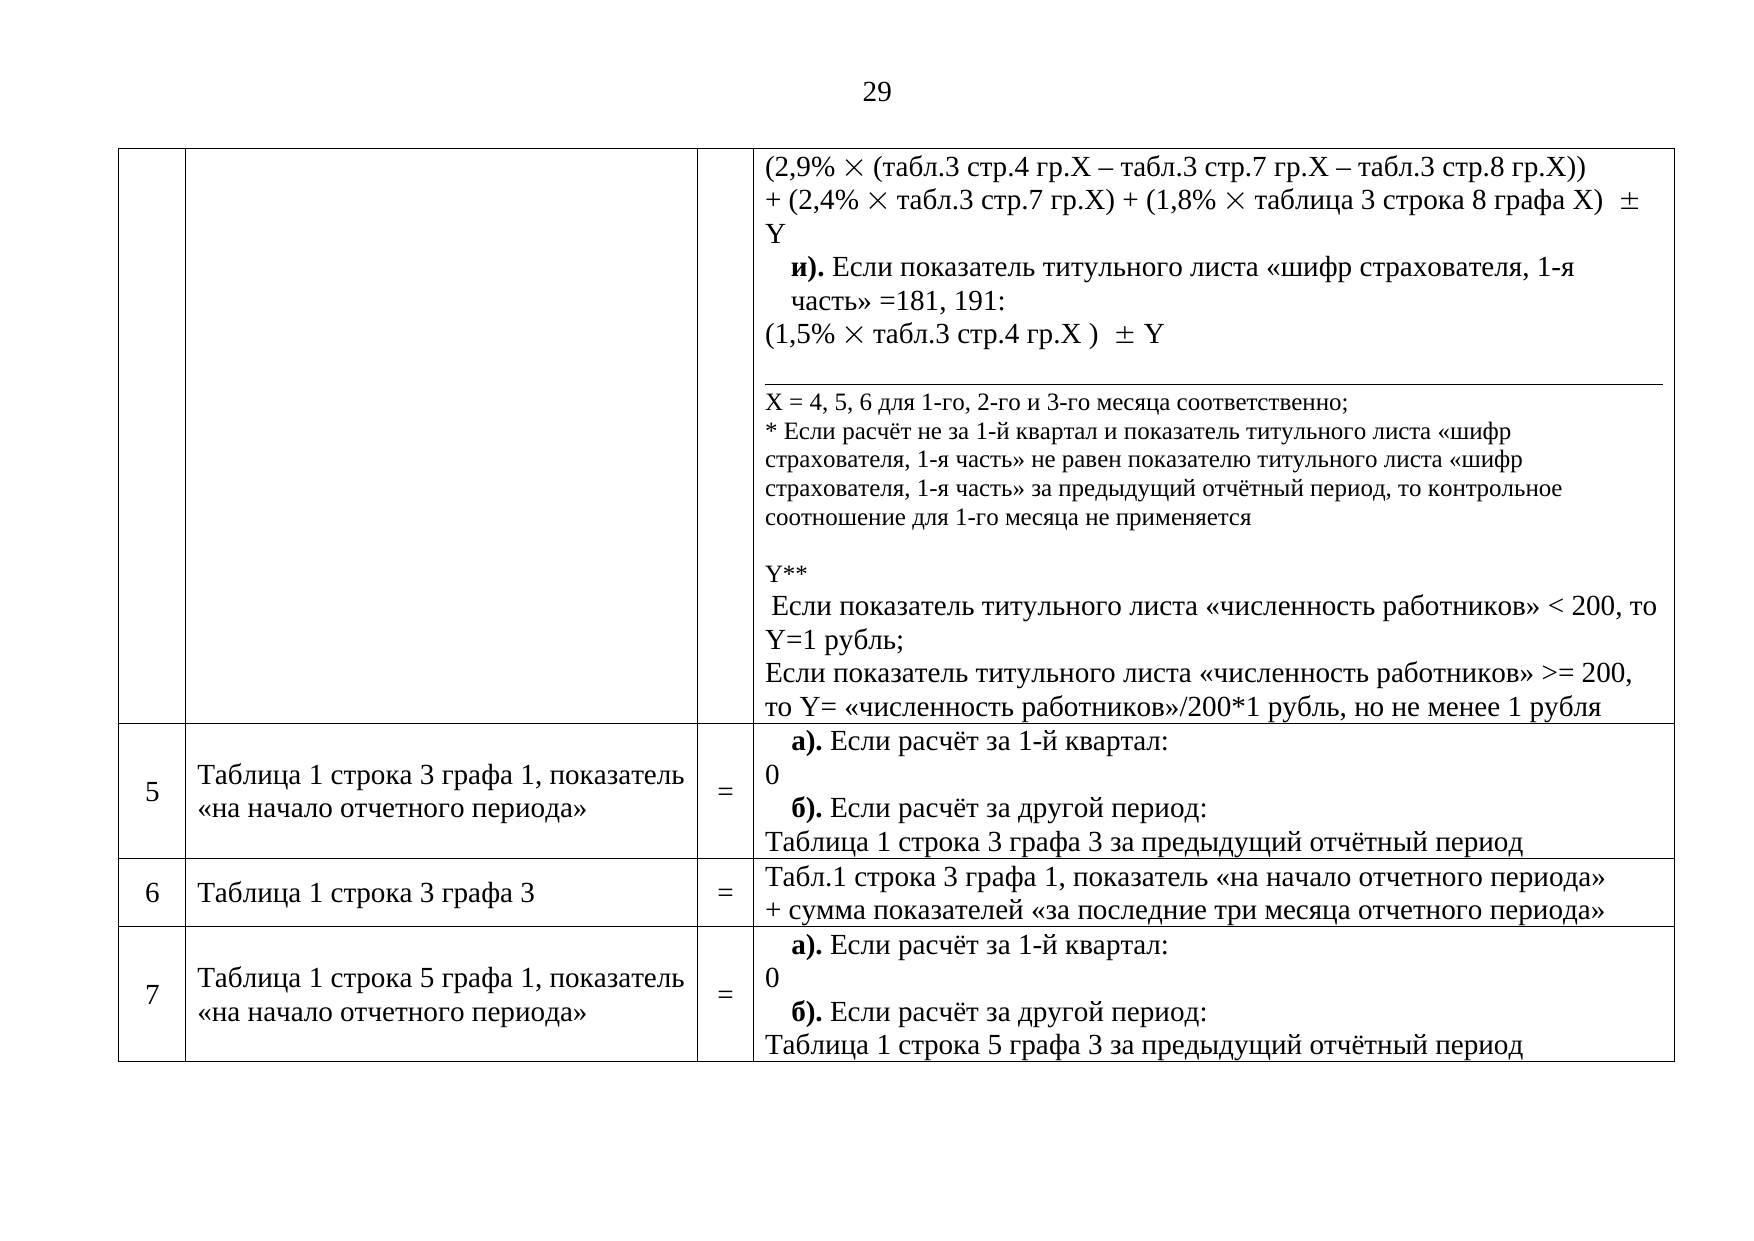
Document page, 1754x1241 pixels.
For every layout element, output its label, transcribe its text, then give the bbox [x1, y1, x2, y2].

table_cell 6 [119, 859, 185, 926]
table_cell Таблица 1 строка 3 графа 3 [186, 859, 697, 926]
table_cell = [698, 149, 753, 722]
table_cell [754, 149, 1674, 722]
table_cell Таблица 1 строка 3 графа 1, показатель «на начало отчетного периода» [186, 724, 697, 858]
table_cell 5 [119, 724, 185, 858]
table_cell 7 [119, 927, 185, 1061]
table_cell = [698, 859, 753, 926]
table_cell а). Если расчёт за 1-й квартал: 0 б). Если расчёт за другой период: Таблица 1 строка 5 графа 3 за предыдущий отчётный период [754, 927, 1674, 1061]
table_cell = [698, 724, 753, 858]
table_cell Табл.1 строка 3 графа 1, показатель «на начало отчетного периода» + сумма показателей «за последние три месяца отчетного периода» [754, 859, 1674, 926]
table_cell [186, 149, 697, 722]
table_cell = [698, 927, 753, 1061]
table_cell а). Если расчёт за 1-й квартал: 0 б). Если расчёт за другой период: Таблица 1 строка 3 графа 3 за предыдущий отчётный период [754, 724, 1674, 858]
table_cell 4 [119, 149, 185, 722]
table_cell Таблица 1 строка 5 графа 1, показатель «на начало отчетного периода» [186, 927, 697, 1061]
